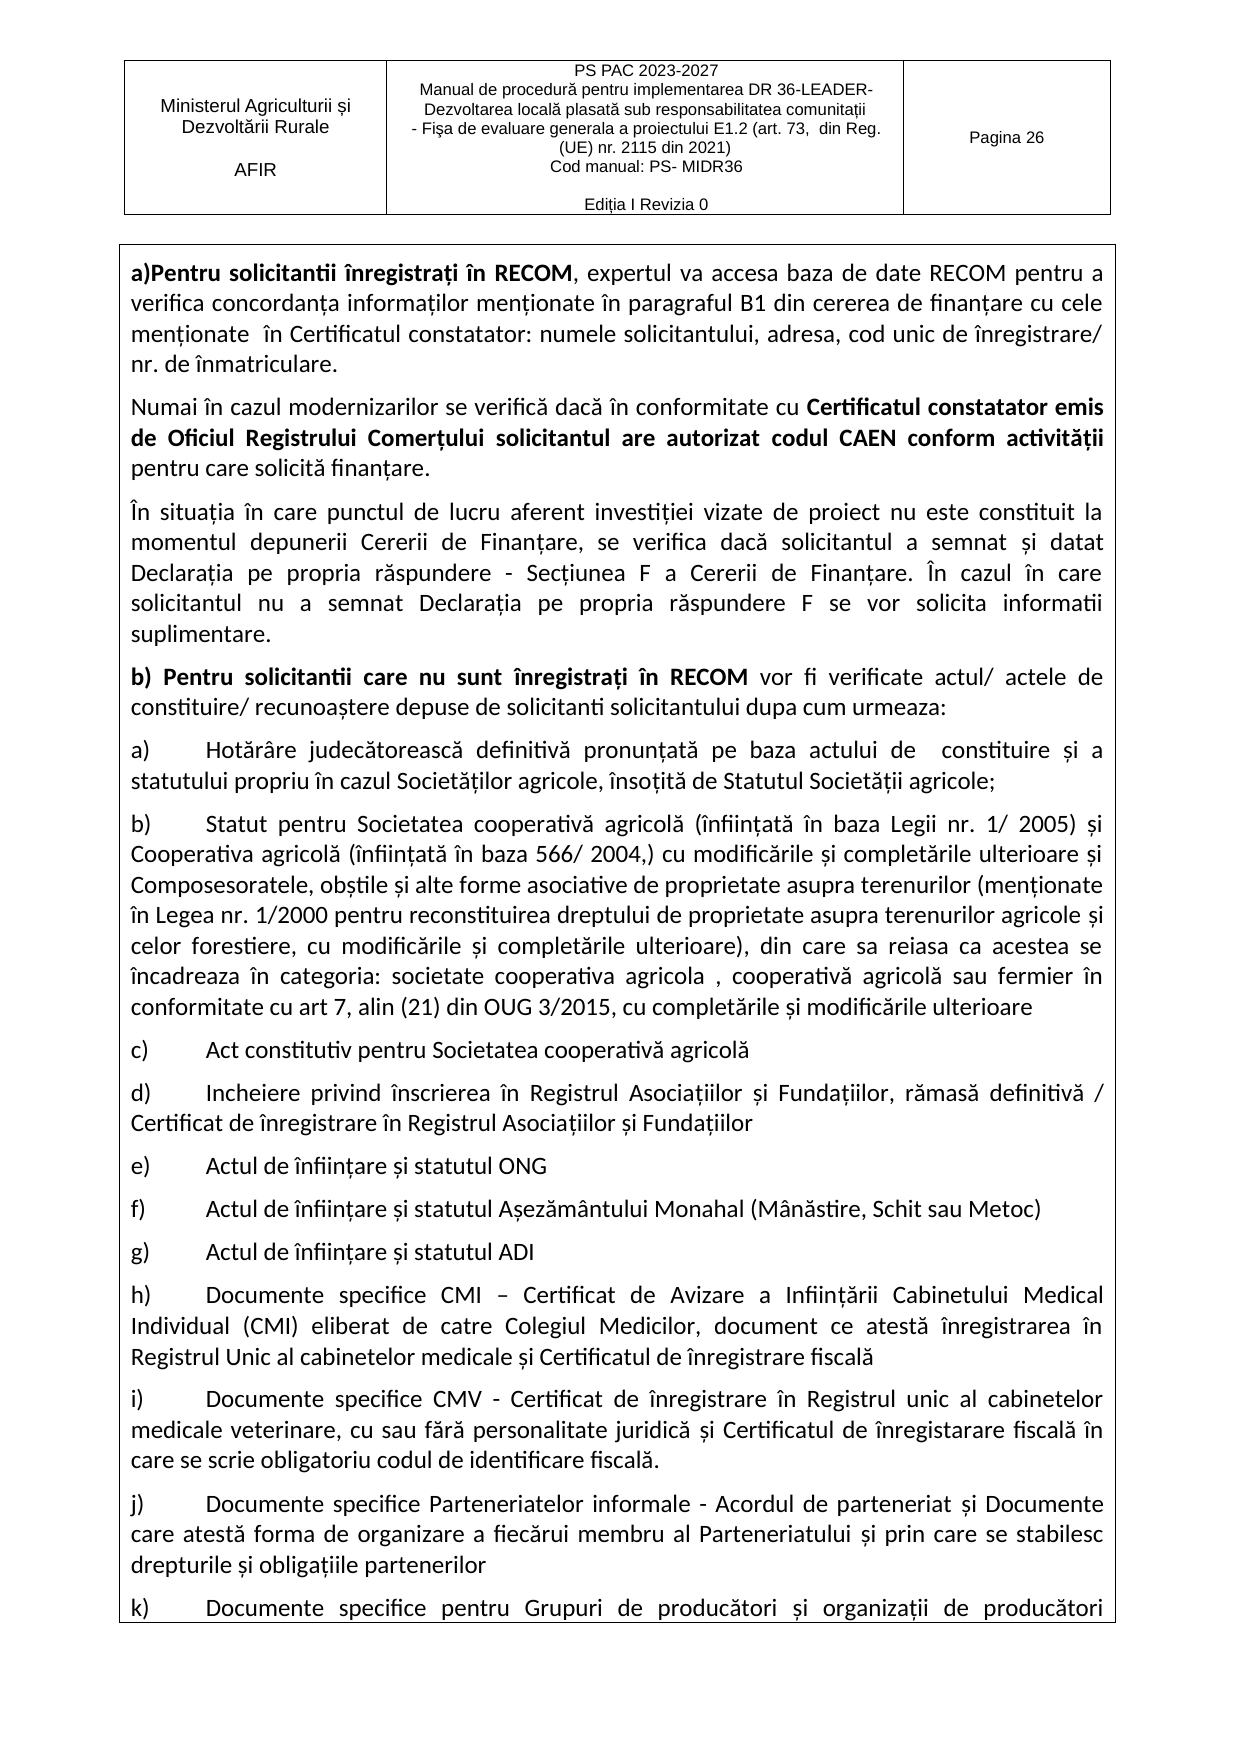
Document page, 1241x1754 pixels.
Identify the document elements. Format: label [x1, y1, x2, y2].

table_cell [120, 245, 1115, 1622]
